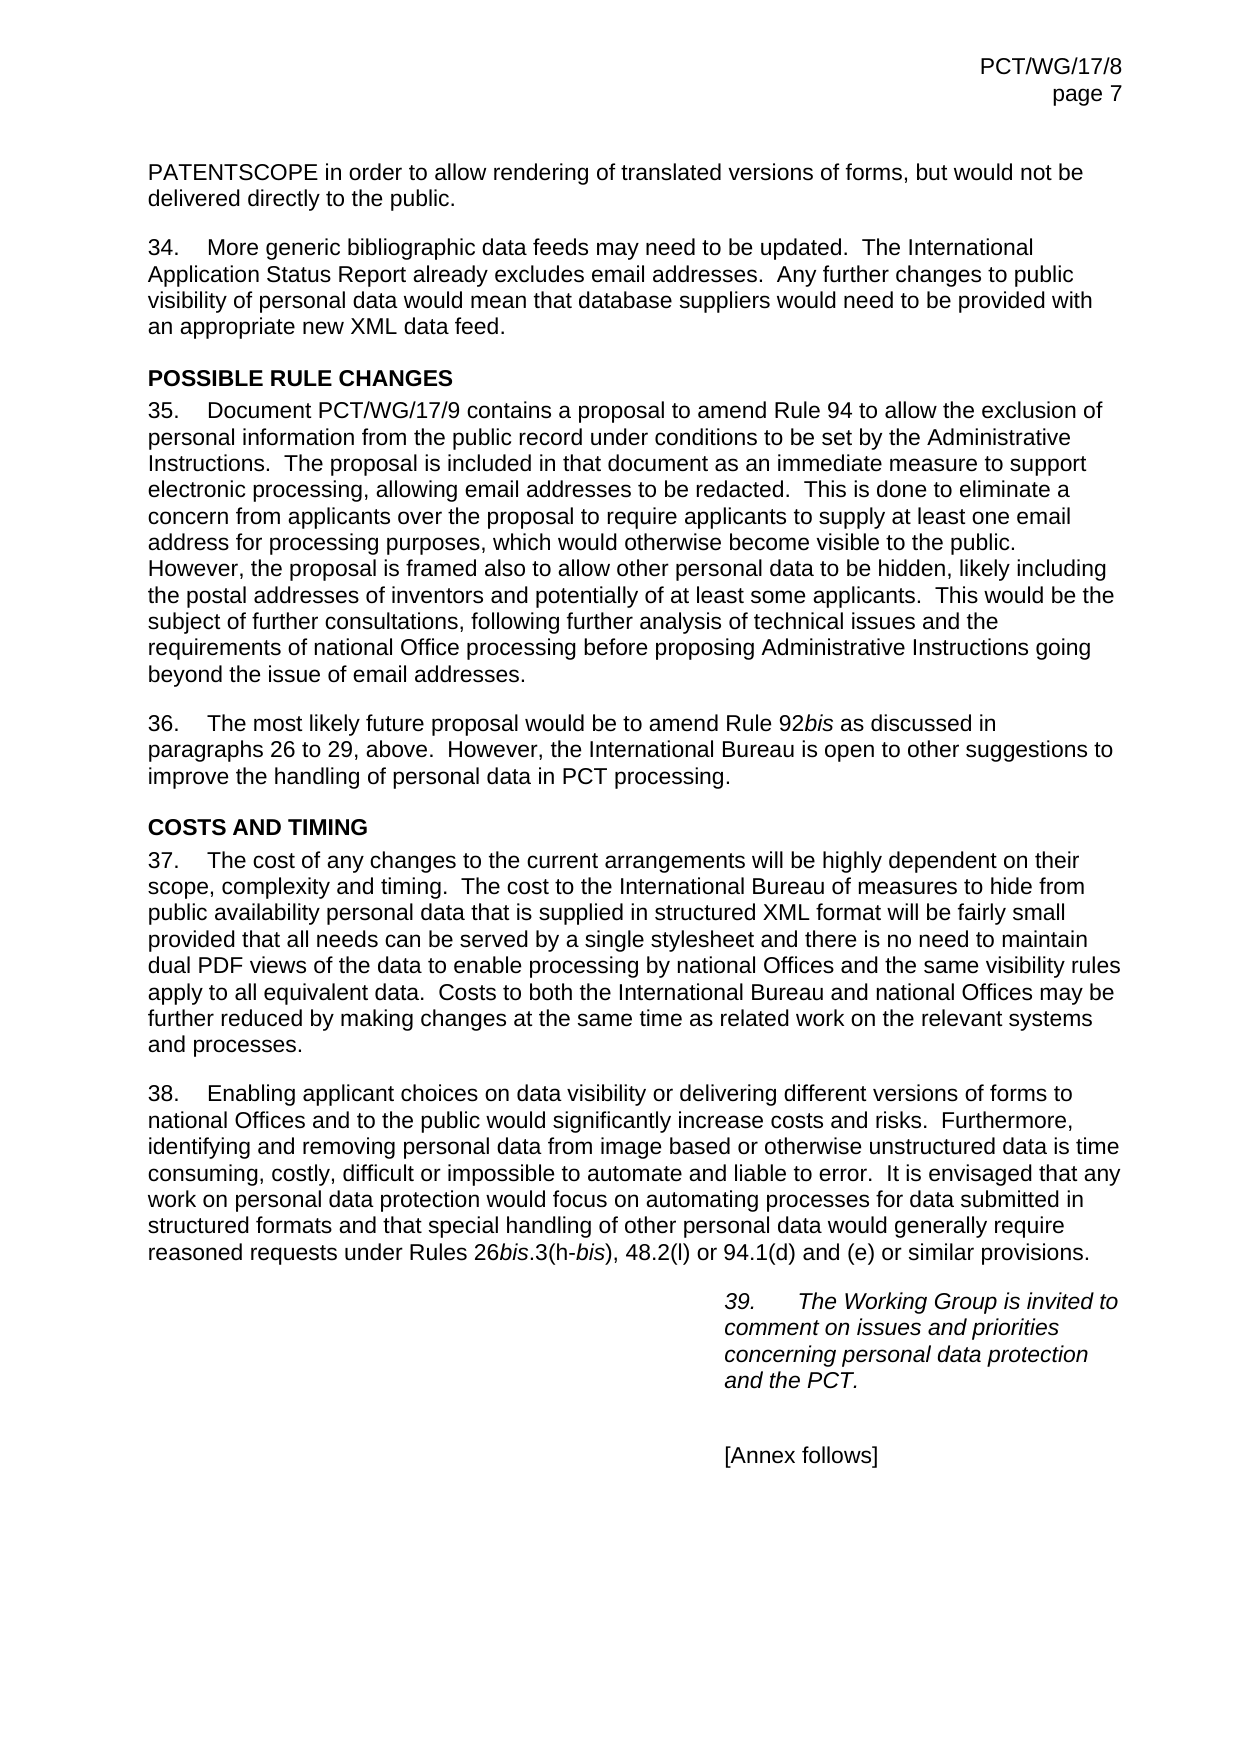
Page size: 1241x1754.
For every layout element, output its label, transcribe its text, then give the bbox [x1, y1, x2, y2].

text Enabling applicant choices on data visibility or delivering different versions of forms to national Offices and to the public would significantly increase costs and risks. Furthermore, identifying and removing personal data from image based or otherwise unstructured data is time consuming, costly, difficult or impossible to automate and liable to error. It is envisaged that any work on personal data protection would focus on automating processes for data submitted in structured formats and that special handling of other personal data would generally require reasoned requests under Rules 26bis.3(h-bis), 48.2(l) or 94.1(d) and (e) or similar provisions. [148, 1080, 1122, 1265]
subtitle Possible Rule Changes [148, 364, 1122, 391]
text The cost of any changes to the current arrangements will be highly dependent on their scope, complexity and timing. The cost to the International Bureau of measures to hide from public availability personal data that is supplied in structured XML format will be fairly small provided that all needs can be served by a single stylesheet and there is no need to maintain dual PDF views of the data to enable processing by national Offices and the same visibility rules apply to all equivalent data. Costs to both the International Bureau and national Offices may be further reduced by making changes at the same time as related work on the relevant systems and processes. [148, 847, 1122, 1057]
subtitle Costs and Timing [148, 814, 1122, 840]
text [Annex follows] [724, 1442, 1122, 1469]
text The Working Group is invited to comment on issues and priorities concerning personal data protection and the PCT. [724, 1288, 1122, 1419]
text More generic bibliographic data feeds may need to be updated. The International Application Status Report already excludes email addresses. Any further changes to public visibility of personal data would mean that database suppliers would need to be provided with an appropriate new XML data feed. [148, 234, 1122, 339]
text Document PCT/WG/17/9 contains a proposal to amend Rule 94 to allow the exclusion of personal information from the public record under conditions to be set by the Administrative Instructions. The proposal is included in that document as an immediate measure to support electronic processing, allowing email addresses to be redacted. This is done to eliminate a concern from applicants over the proposal to require applicants to supply at least one email address for processing purposes, which would otherwise become visible to the public. However, the proposal is framed also to allow other personal data to be hidden, likely including the postal addresses of inventors and potentially of at least some applicants. This would be the subject of further consultations, following further analysis of technical issues and the requirements of national Office processing before proposing Administrative Instructions going beyond the issue of email addresses. [148, 397, 1122, 687]
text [148, 158, 1122, 211]
text The most likely future proposal would be to amend Rule 92bis as discussed in paragraphs 26 to 29, above. However, the International Bureau is open to other suggestions to improve the handling of personal data in PCT processing. [148, 710, 1122, 789]
